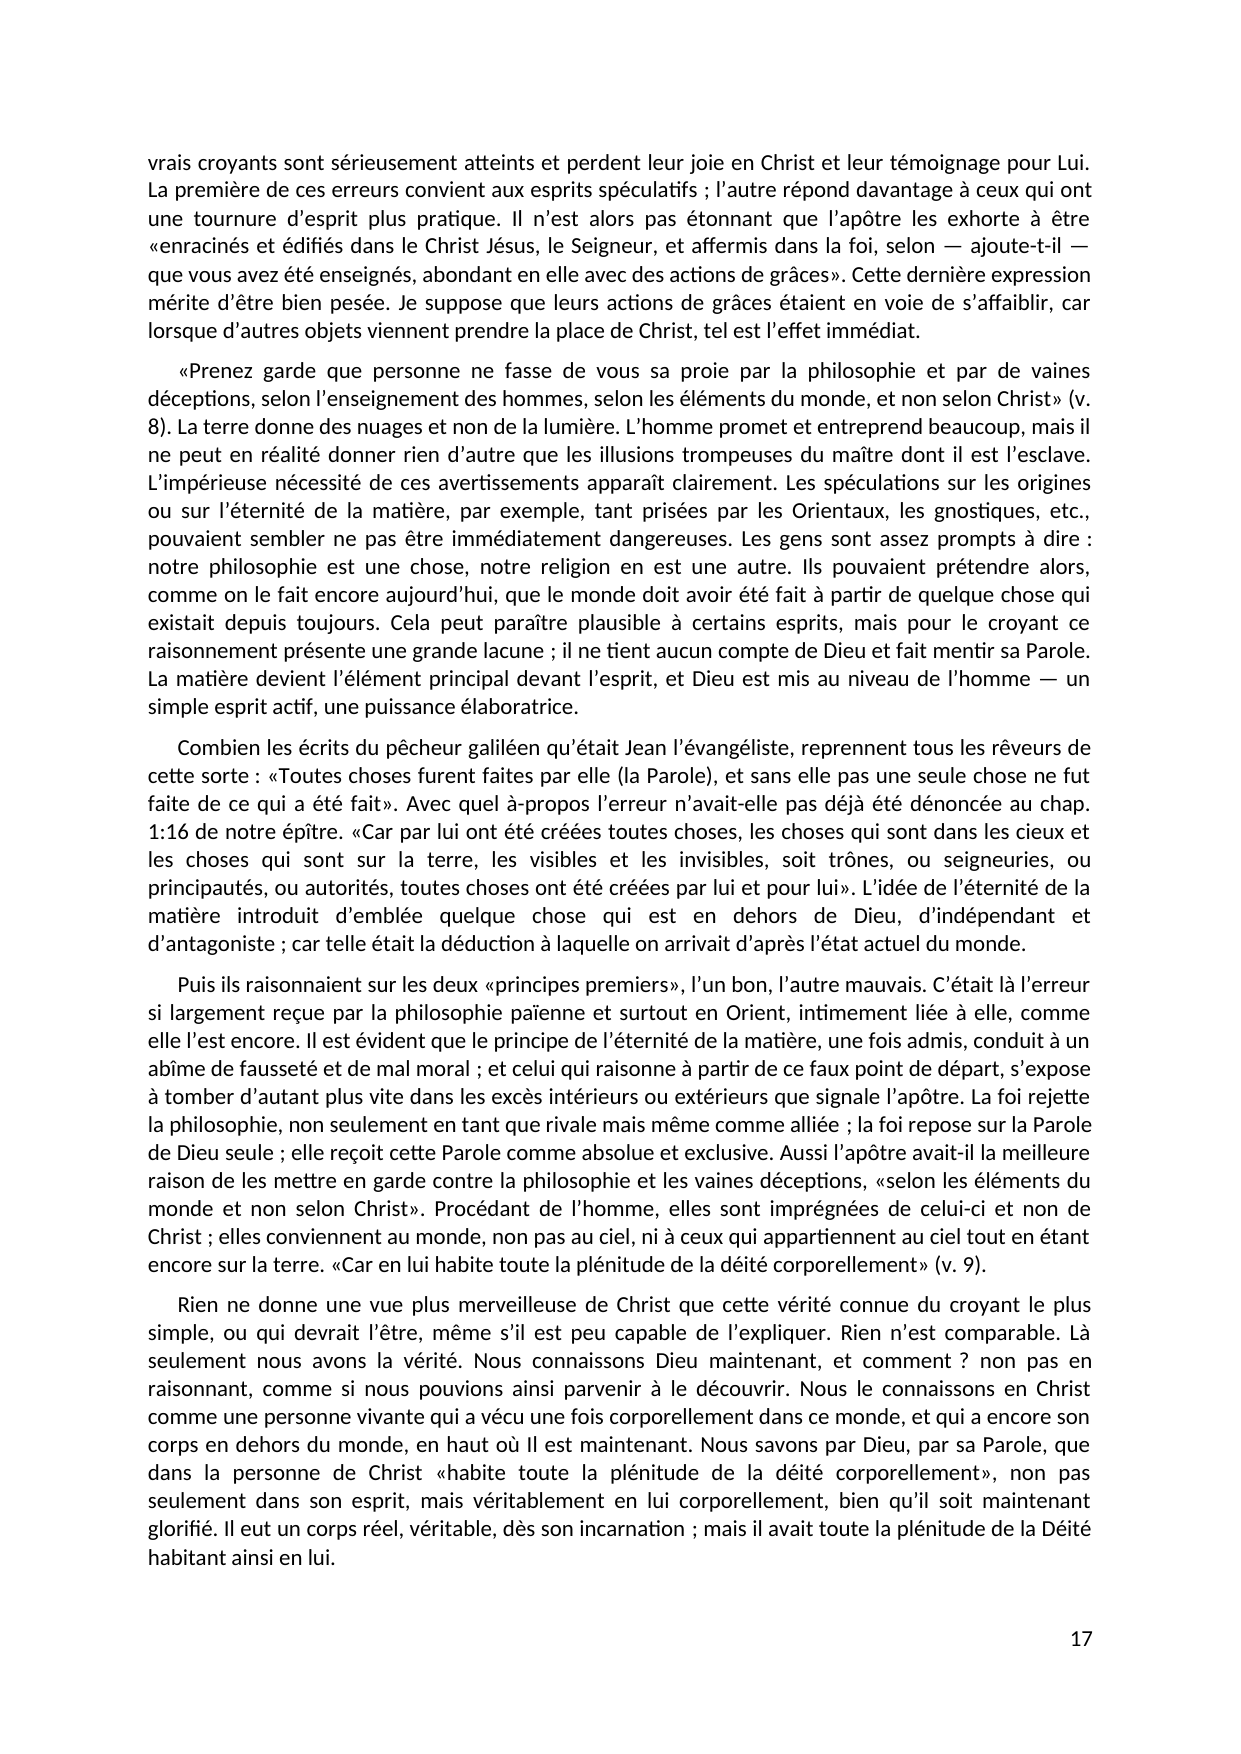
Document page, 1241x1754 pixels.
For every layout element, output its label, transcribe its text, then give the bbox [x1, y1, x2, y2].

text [148, 148, 1093, 344]
text «Prenez garde que personne ne fasse de vous sa proie par la philosophie et par de vaines déceptions, selon l’enseignement des hommes, selon les éléments du monde, et non selon Christ» (v. 8). La terre donne des nuages et non de la lumière. L’homme promet et entreprend beaucoup, mais il ne peut en réalité donner rien d’autre que les illusions trompeuses du maître dont il est l’esclave. L’impérieuse nécessité de ces avertissements apparaît clairement. Les spéculations sur les origines ou sur l’éternité de la matière, par exemple, tant prisées par les Orientaux, les gnostiques, etc., pouvaient sembler ne pas être immédiatement dangereuses. Les gens sont assez prompts à dire : notre philosophie est une chose, notre religion en est une autre. Ils pouvaient prétendre alors, comme on le fait encore aujourd’hui, que le monde doit avoir été fait à partir de quelque chose qui existait depuis toujours. Cela peut paraître plausible à certains esprits, mais pour le croyant ce raisonnement présente une grande lacune ; il ne tient aucun compte de Dieu et fait mentir sa Parole. La matière devient l’élément principal devant l’esprit, et Dieu est mis au niveau de l’homme — un simple esprit actif, une puissance élaboratrice. [148, 356, 1093, 721]
text Combien les écrits du pêcheur galiléen qu’était Jean l’évangéliste, reprennent tous les rêveurs de cette sorte : «Toutes choses furent faites par elle (la Parole), et sans elle pas une seule chose ne fut faite de ce qui a été fait». Avec quel à-propos l’erreur n’avait-elle pas déjà été dénoncée au chap. 1:16 de notre épître. «Car par lui ont été créées toutes choses, les choses qui sont dans les cieux et les choses qui sont sur la terre, les visibles et les invisibles, soit trônes, ou seigneuries, ou principautés, ou autorités, toutes choses ont été créées par lui et pour lui». L’idée de l’éternité de la matière introduit d’emblée quelque chose qui est en dehors de Dieu, d’indépendant et d’antagoniste ; car telle était la déduction à laquelle on arrivait d’après l’état actuel du monde. [148, 733, 1093, 957]
text Rien ne donne une vue plus merveilleuse de Christ que cette vérité connue du croyant le plus simple, ou qui devrait l’être, même s’il est peu capable de l’expliquer. Rien n’est comparable. Là seulement nous avons la vérité. Nous connaissons Dieu maintenant, et comment ? non pas en raisonnant, comme si nous pouvions ainsi parvenir à le découvrir. Nous le connaissons en Christ comme une personne vivante qui a vécu une fois corporellement dans ce monde, et qui a encore son corps en dehors du monde, en haut où Il est maintenant. Nous savons par Dieu, par sa Parole, que dans la personne de Christ «habite toute la plénitude de la déité corporellement», non pas seulement dans son esprit, mais véritablement en lui corporellement, bien qu’il soit maintenant glorifié. Il eut un corps réel, véritable, dès son incarnation ; mais il avait toute la plénitude de la Déité habitant ainsi en lui. [148, 1290, 1093, 1571]
text Puis ils raisonnaient sur les deux «principes premiers», l’un bon, l’autre mauvais. C’était là l’erreur si largement reçue par la philosophie païenne et surtout en Orient, intimement liée à elle, comme elle l’est encore. Il est évident que le principe de l’éternité de la matière, une fois admis, conduit à un abîme de fausseté et de mal moral ; et celui qui raisonne à partir de ce faux point de départ, s’expose à tomber d’autant plus vite dans les excès intérieurs ou extérieurs que signale l’apôtre. La foi rejette la philosophie, non seulement en tant que rivale mais même comme alliée ; la foi repose sur la Parole de Dieu seule ; elle reçoit cette Parole comme absolue et exclusive. Aussi l’apôtre avait-il la meilleure raison de les mettre en garde contre la philosophie et les vaines déceptions, «selon les éléments du monde et non selon Christ». Procédant de l’homme, elles sont imprégnées de celui-ci et non de Christ ; elles conviennent au monde, non pas au ciel, ni à ceux qui appartiennent au ciel tout en étant encore sur la terre. «Car en lui habite toute la plénitude de la déité corporellement» (v. 9). [148, 970, 1093, 1278]
